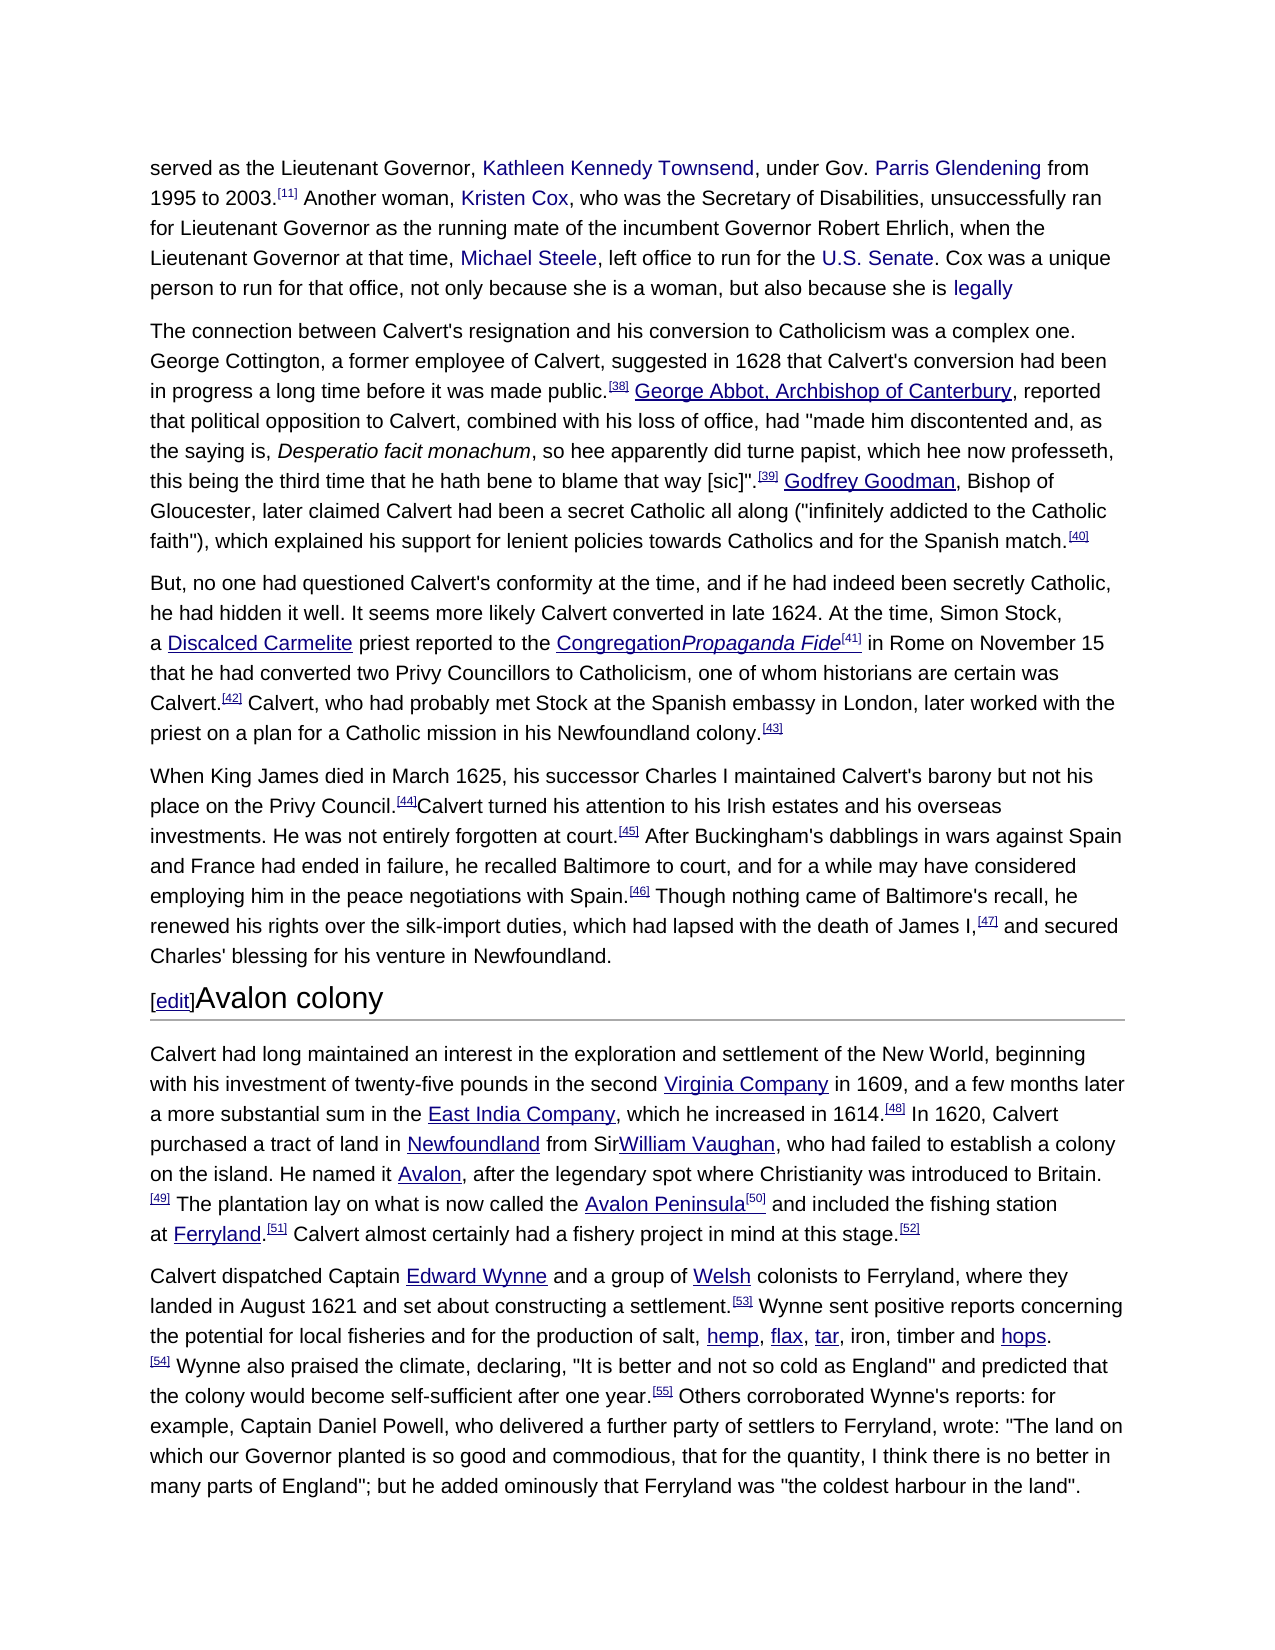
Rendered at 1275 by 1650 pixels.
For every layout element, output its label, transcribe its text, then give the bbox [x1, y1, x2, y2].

text The connection between Calvert's resignation and his conversion to Catholicism was a complex one. George Cottington, a former employee of Calvert, suggested in 1628 that Calvert's conversion had been in progress a long time before it was made public.[38] George Abbot, Archbishop of Canterbury, reported that political opposition to Calvert, combined with his loss of office, had "made him discontented and, as the saying is, Desperatio facit monachum, so hee apparently did turne papist, which hee now professeth, this being the third time that he hath bene to blame that way [sic]".[39] Godfrey Goodman, Bishop of Gloucester, later claimed Calvert had been a secret Catholic all along ("infinitely addicted to the Catholic faith"), which explained his support for lenient policies towards Catholics and for the Spanish match.[40] [150, 312, 1125, 552]
text But, no one had questioned Calvert's conformity at the time, and if he had indeed been secretly Catholic, he had hidden it well. It seems more likely Calvert converted in late 1624. At the time, Simon Stock, a Discalced Carmelite priest reported to the CongregationPropaganda Fide[41] in Rome on November 15 that he had converted two Privy Councillors to Catholicism, one of whom historians are certain was Calvert.[42] Calvert, who had probably met Stock at the Spanish embassy in London, later worked with the priest on a plan for a Catholic mission in his Newfoundland colony.[43] [150, 565, 1125, 745]
subtitle [edit]Avalon colony [150, 980, 1125, 1019]
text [150, 150, 1125, 300]
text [150, 1258, 1125, 1498]
text When King James died in March 1625, his successor Charles I maintained Calvert's barony but not his place on the Privy Council.[44]Calvert turned his attention to his Irish estates and his overseas investments. He was not entirely forgotten at court.[45] After Buckingham's dabblings in wars against Spain and France had ended in failure, he recalled Baltimore to court, and for a while may have considered employing him in the peace negotiations with Spain.[46] Though nothing came of Baltimore's recall, he renewed his rights over the silk-import duties, which had lapsed with the death of James I,[47] and secured Charles' blessing for his venture in Newfoundland. [150, 757, 1125, 967]
text Calvert had long maintained an interest in the exploration and settlement of the New World, beginning with his investment of twenty-five pounds in the second Virginia Company in 1609, and a few months later a more substantial sum in the East India Company, which he increased in 1614.[48] In 1620, Calvert purchased a tract of land in Newfoundland from SirWilliam Vaughan, who had failed to establish a colony on the island. He named it Avalon, after the legendary spot where Christianity was introduced to Britain.[49] The plantation lay on what is now called the Avalon Peninsula[50] and included the fishing station at Ferryland.[51] Calvert almost certainly had a fishery project in mind at this stage.[52] [150, 1036, 1125, 1246]
